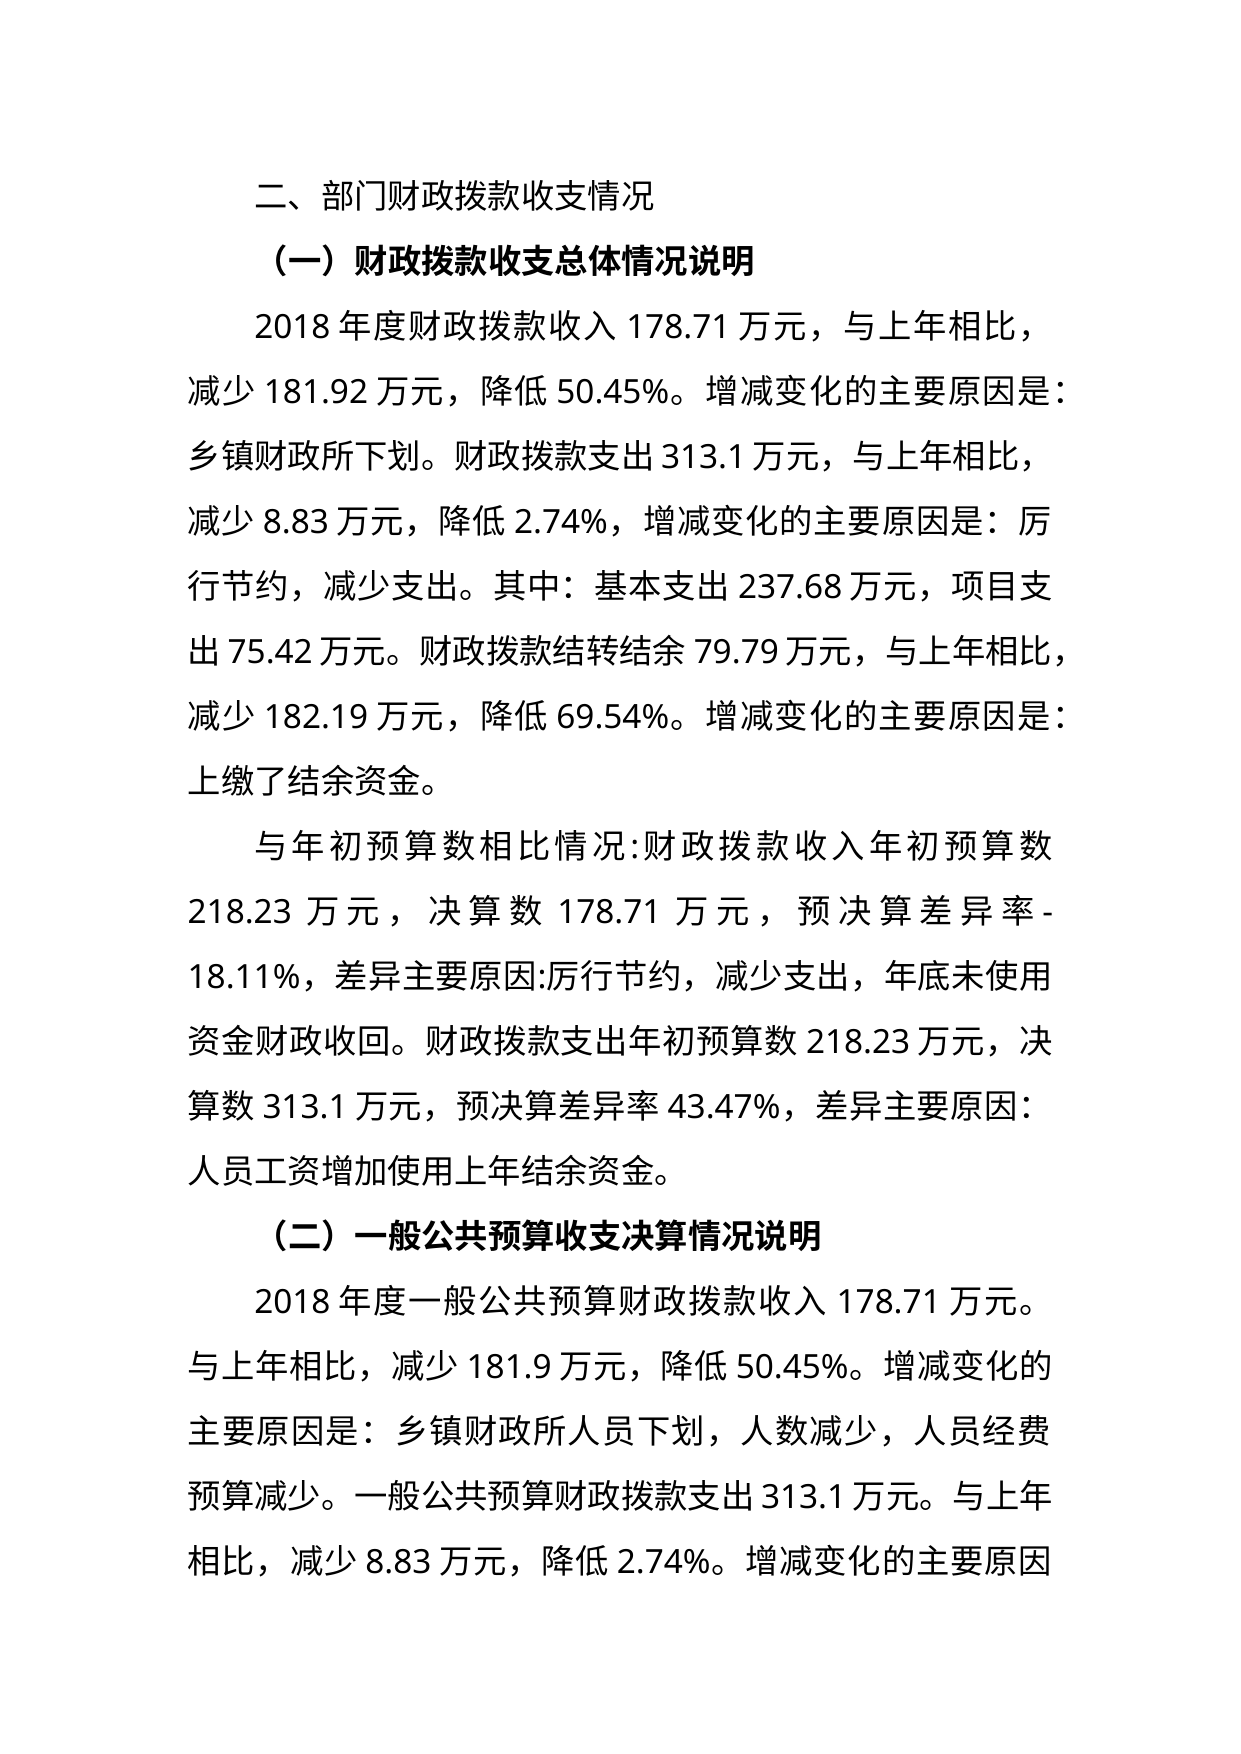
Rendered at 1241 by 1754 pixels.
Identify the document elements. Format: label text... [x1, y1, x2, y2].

text （一）财政拨款收支总体情况说明 [187, 227, 1053, 292]
text （二）一般公共预算收支决算情况说明 [187, 1202, 1053, 1267]
text 与年初预算数相比情况:财政拨款收入年初预算数218.23万元，决算数178.71万元，预决算差异率-18.11%，差异主要原因:厉行节约，减少支出，年底未使用资金财政收回。财政拨款支出年初预算数218.23万元，决算数313.1万元，预决算差异率43.47%，差异主要原因：人员工资增加使用上年结余资金。 [187, 812, 1053, 1202]
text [187, 1267, 1053, 1592]
text 2018年度财政拨款收入178.71万元，与上年相比，减少181.92万元，降低50.45%。增减变化的主要原因是：乡镇财政所下划。财政拨款支出313.1万元，与上年相比，减少8.83万元，降低2.74%，增减变化的主要原因是：厉行节约，减少支出。其中：基本支出237.68万元，项目支出75.42万元。财政拨款结转结余79.79万元，与上年相比，减少182.19万元，降低69.54%。增减变化的主要原因是：上缴了结余资金。 [187, 292, 1053, 812]
text 二、部门财政拨款收支情况 [187, 162, 1053, 227]
